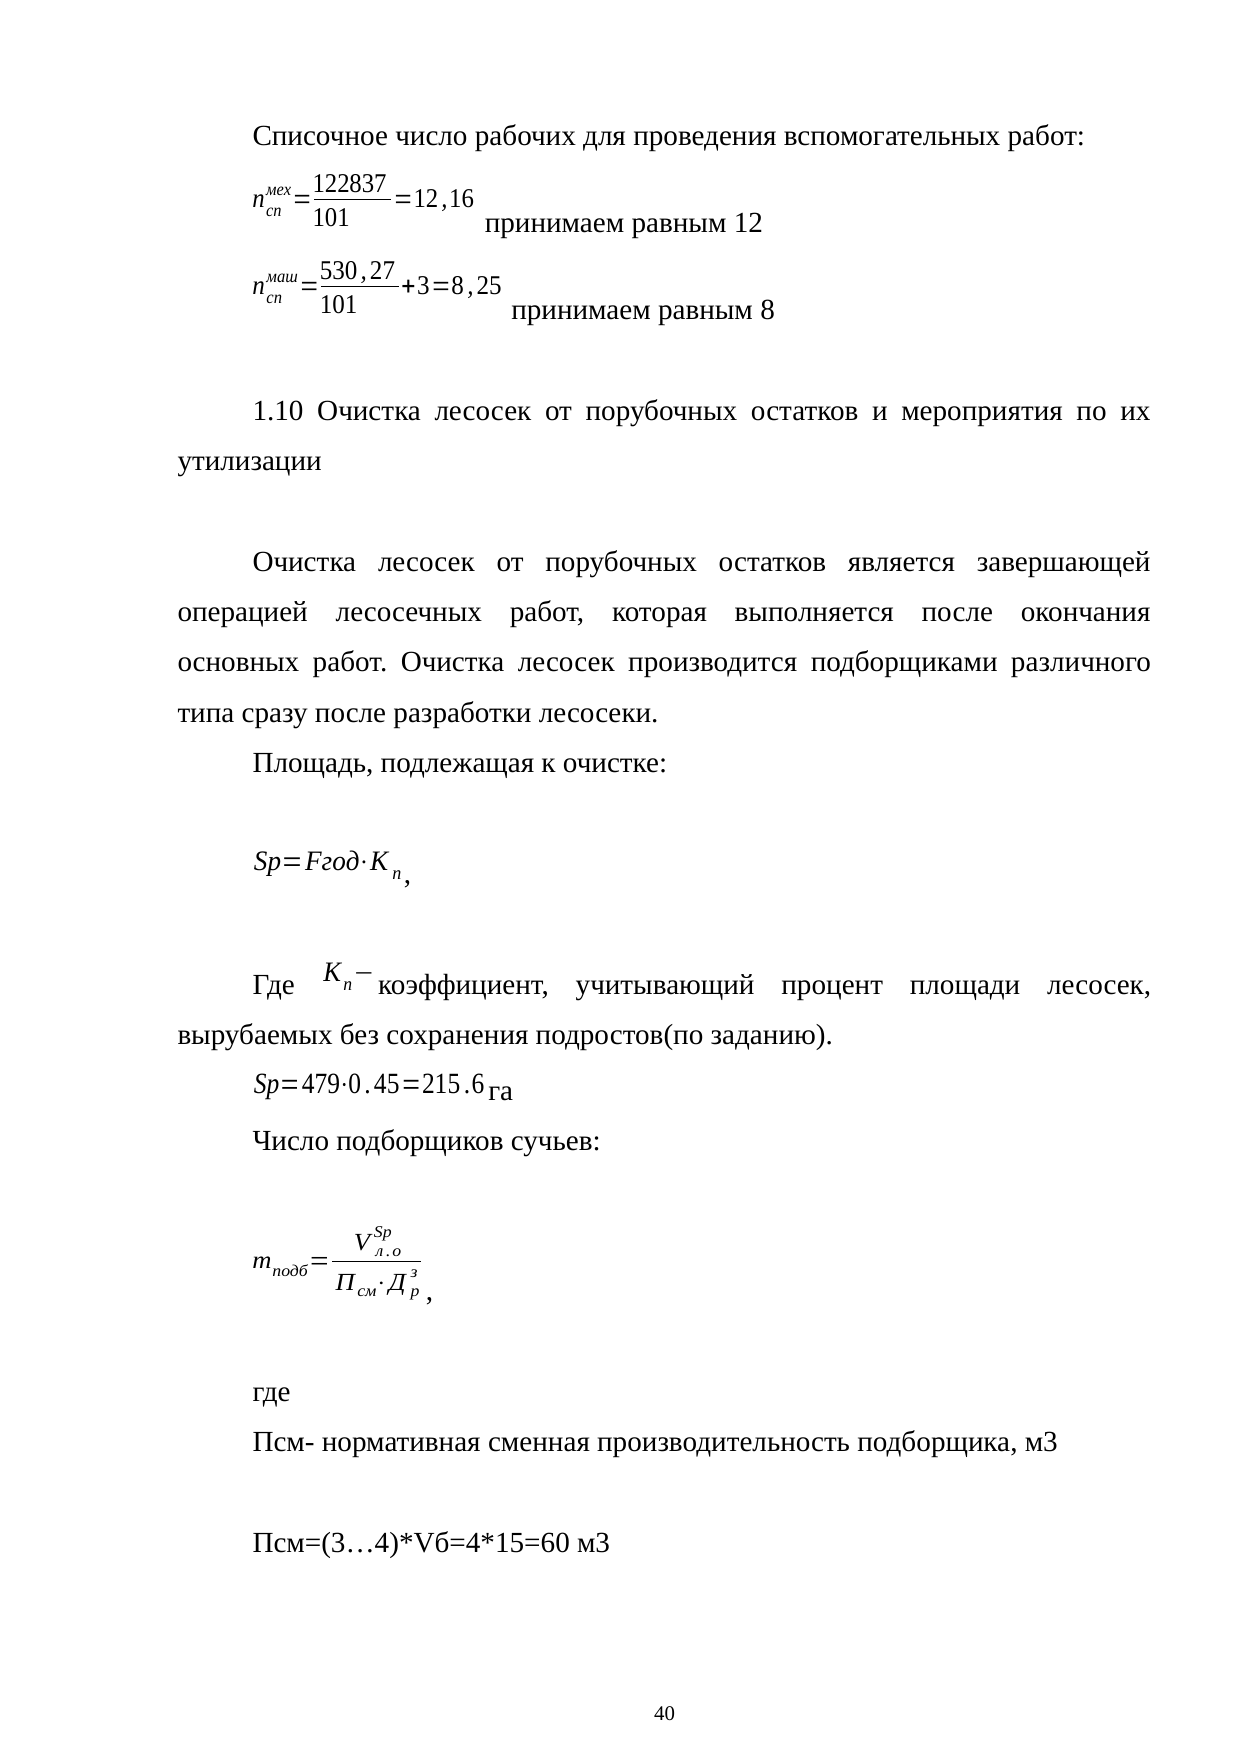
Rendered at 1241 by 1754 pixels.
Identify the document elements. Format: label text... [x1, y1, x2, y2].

text , [177, 1224, 1152, 1307]
text Площадь, подлежащая к очистке: [177, 745, 1152, 779]
text Очистка лесосек от порубочных остатков является завершающей операцией лесосечных работ, которая выполняется после окончания основных работ. Очистка лесосек производится подборщиками различного типа сразу после разработки лесосеки. [177, 544, 1152, 728]
text принимаем равным 8 [177, 256, 1152, 326]
text Число подборщиков сучьев: [177, 1123, 1152, 1157]
text Где коэффициент, учитывающий процент площади лесосек, вырубаемых без сохранения подростов(по заданию). [177, 957, 1152, 1051]
text га [177, 1067, 1152, 1106]
text принимаем равным 12 [177, 168, 1152, 239]
text , [177, 846, 1152, 889]
text Псм- нормативная сменная производительность подборщика, м3 [177, 1424, 1152, 1458]
text где [177, 1374, 1152, 1407]
text 1.10 Очистка лесосек от порубочных остатков и мероприятия по их утилизации [177, 393, 1152, 477]
text Списочное число рабочих для проведения вспомогательных работ: [177, 118, 1152, 152]
text Псм=(3…4)*Vб=4*15=60 м3 [177, 1525, 1152, 1558]
